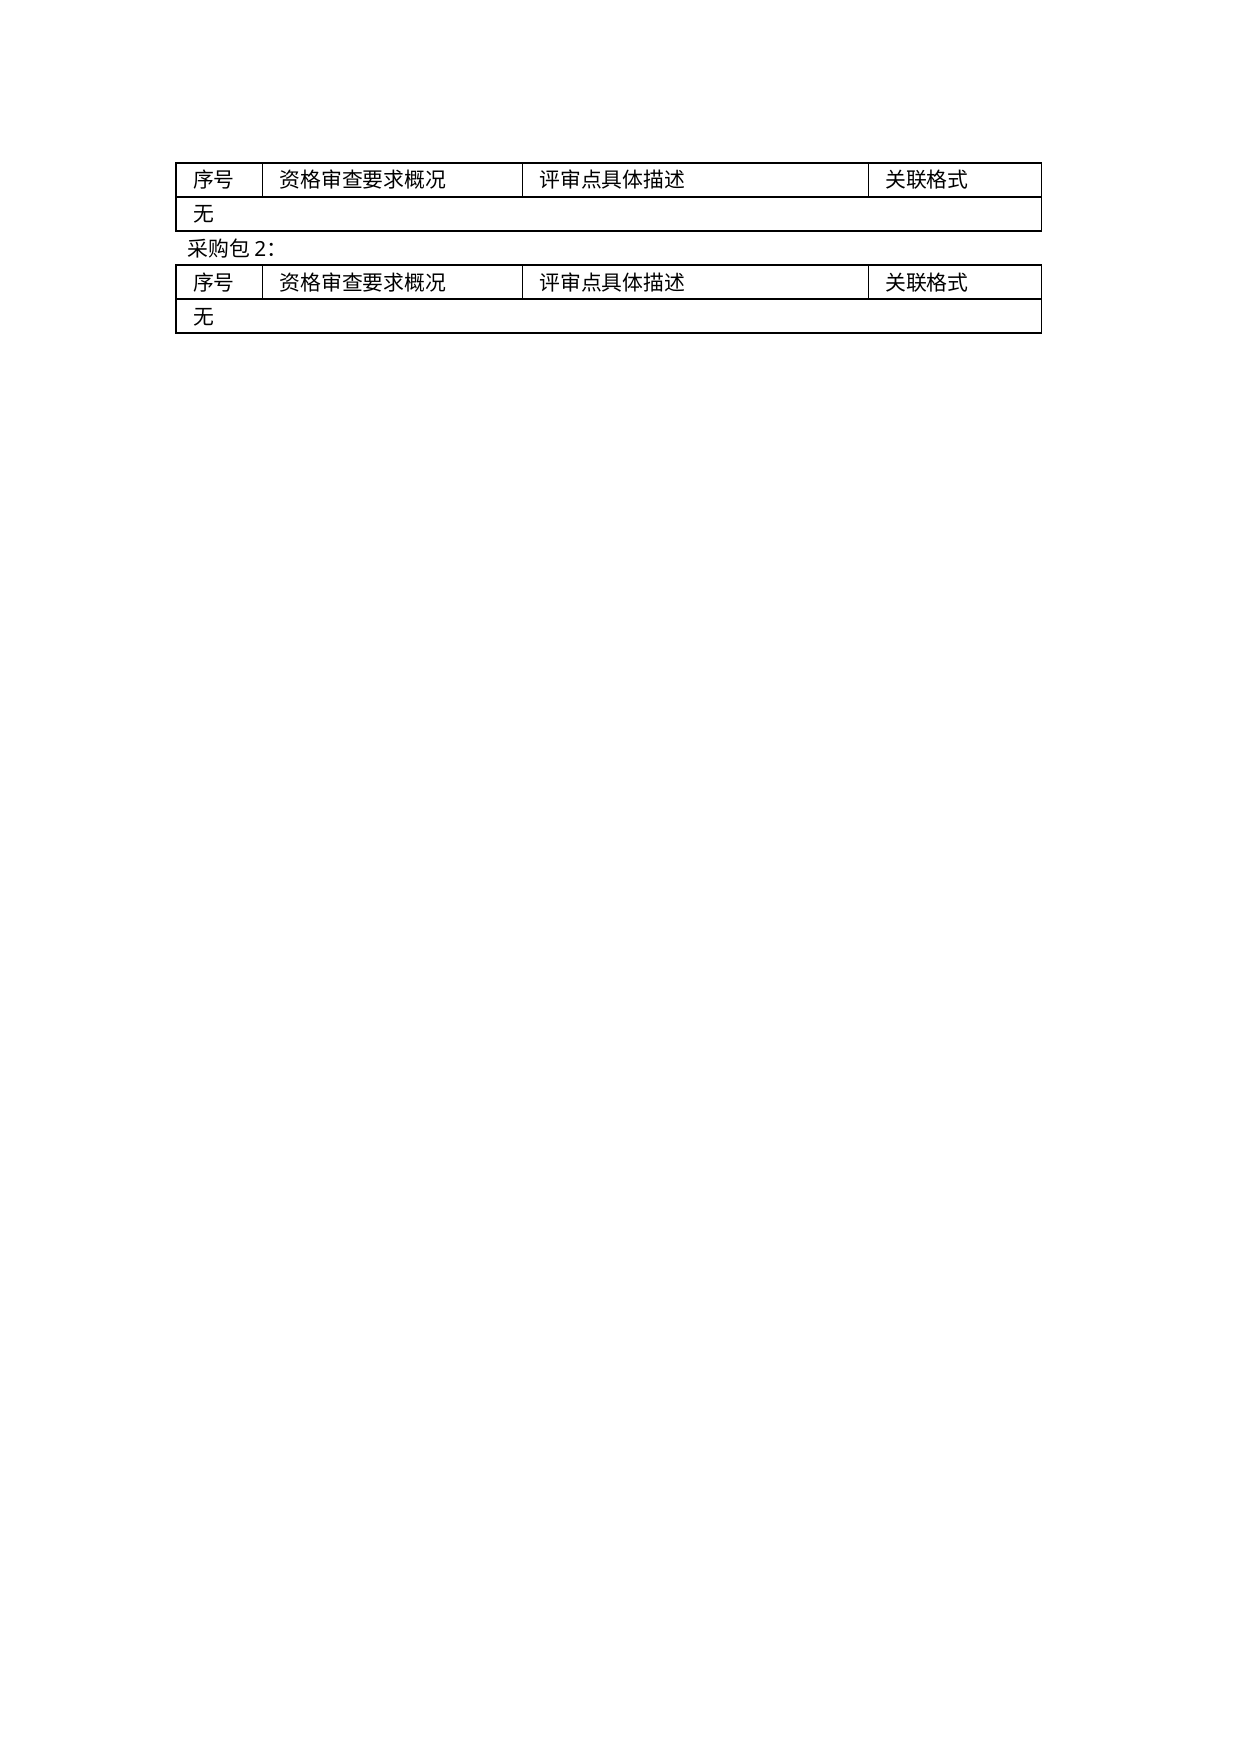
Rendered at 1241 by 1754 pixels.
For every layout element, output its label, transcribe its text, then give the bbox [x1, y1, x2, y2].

table_header 评审点具体描述 [523, 266, 868, 298]
table_header 关联格式 [869, 266, 1041, 298]
table_header 序号 [177, 266, 262, 298]
table_header 资格审查要求概况 [263, 164, 522, 196]
table_header 关联格式 [869, 164, 1041, 196]
table_cell 无 [177, 300, 1041, 332]
table_header 序号 [177, 164, 262, 196]
table_header 评审点具体描述 [523, 164, 868, 196]
text 采购包2： [187, 232, 1053, 264]
table_header 资格审查要求概况 [263, 266, 522, 298]
table_cell 无 [177, 198, 1041, 230]
